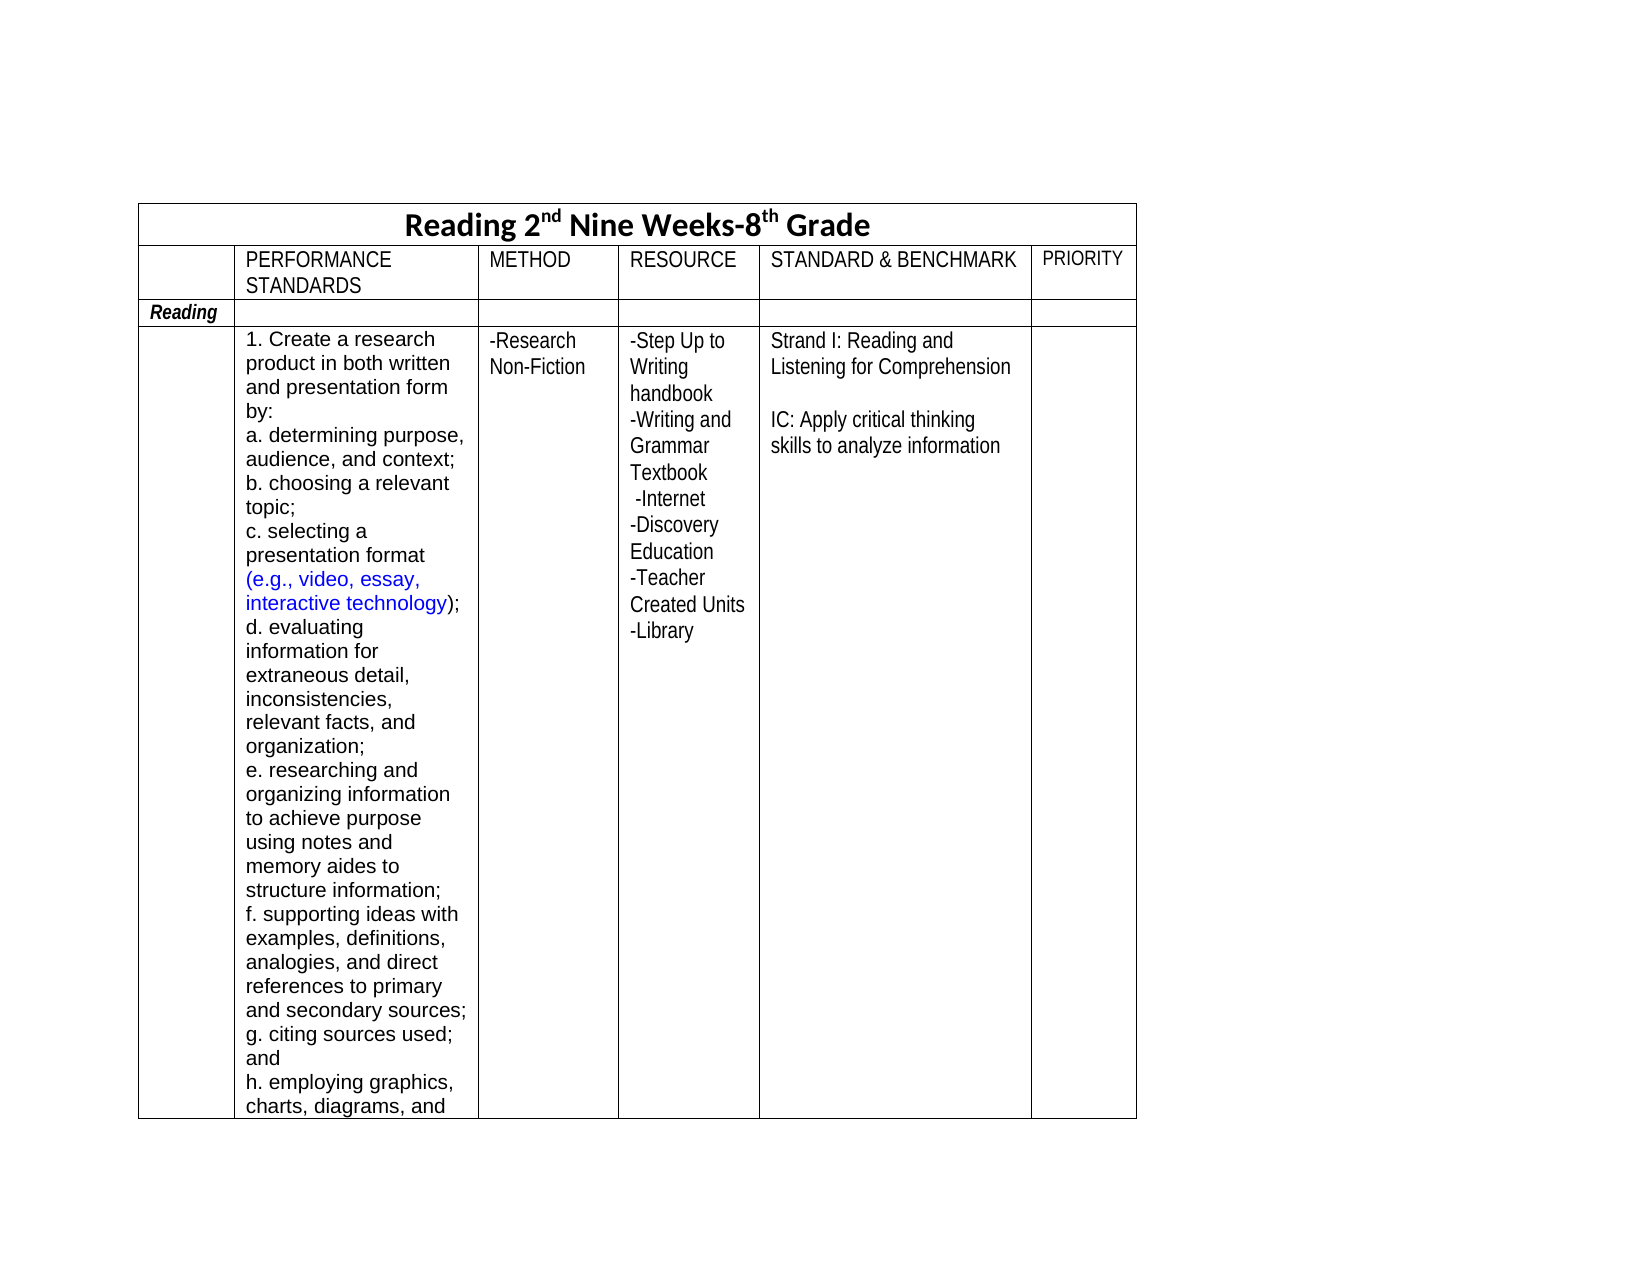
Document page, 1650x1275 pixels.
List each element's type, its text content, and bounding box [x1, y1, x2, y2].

table_cell [1032, 327, 1136, 1118]
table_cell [479, 327, 618, 1118]
table_cell METHOD [479, 246, 618, 298]
table_cell RESOURCE [619, 246, 759, 298]
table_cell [619, 327, 759, 1118]
table_cell [760, 300, 1031, 326]
table_cell PRIORITY [1032, 246, 1136, 298]
table_cell STANDARD & BENCHMARK [760, 246, 1031, 298]
table_cell Reading [139, 300, 234, 326]
table_header Reading 2nd Nine Weeks-8th Grade [139, 204, 1136, 245]
table_cell [1032, 300, 1136, 326]
table_cell [235, 300, 478, 326]
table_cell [235, 327, 478, 1118]
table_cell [760, 327, 1031, 1118]
table_cell [139, 327, 234, 1118]
table_cell [479, 300, 618, 326]
table_cell [619, 300, 759, 326]
table_cell PERFORMANCE STANDARDS [235, 246, 478, 298]
table_cell [139, 246, 234, 298]
